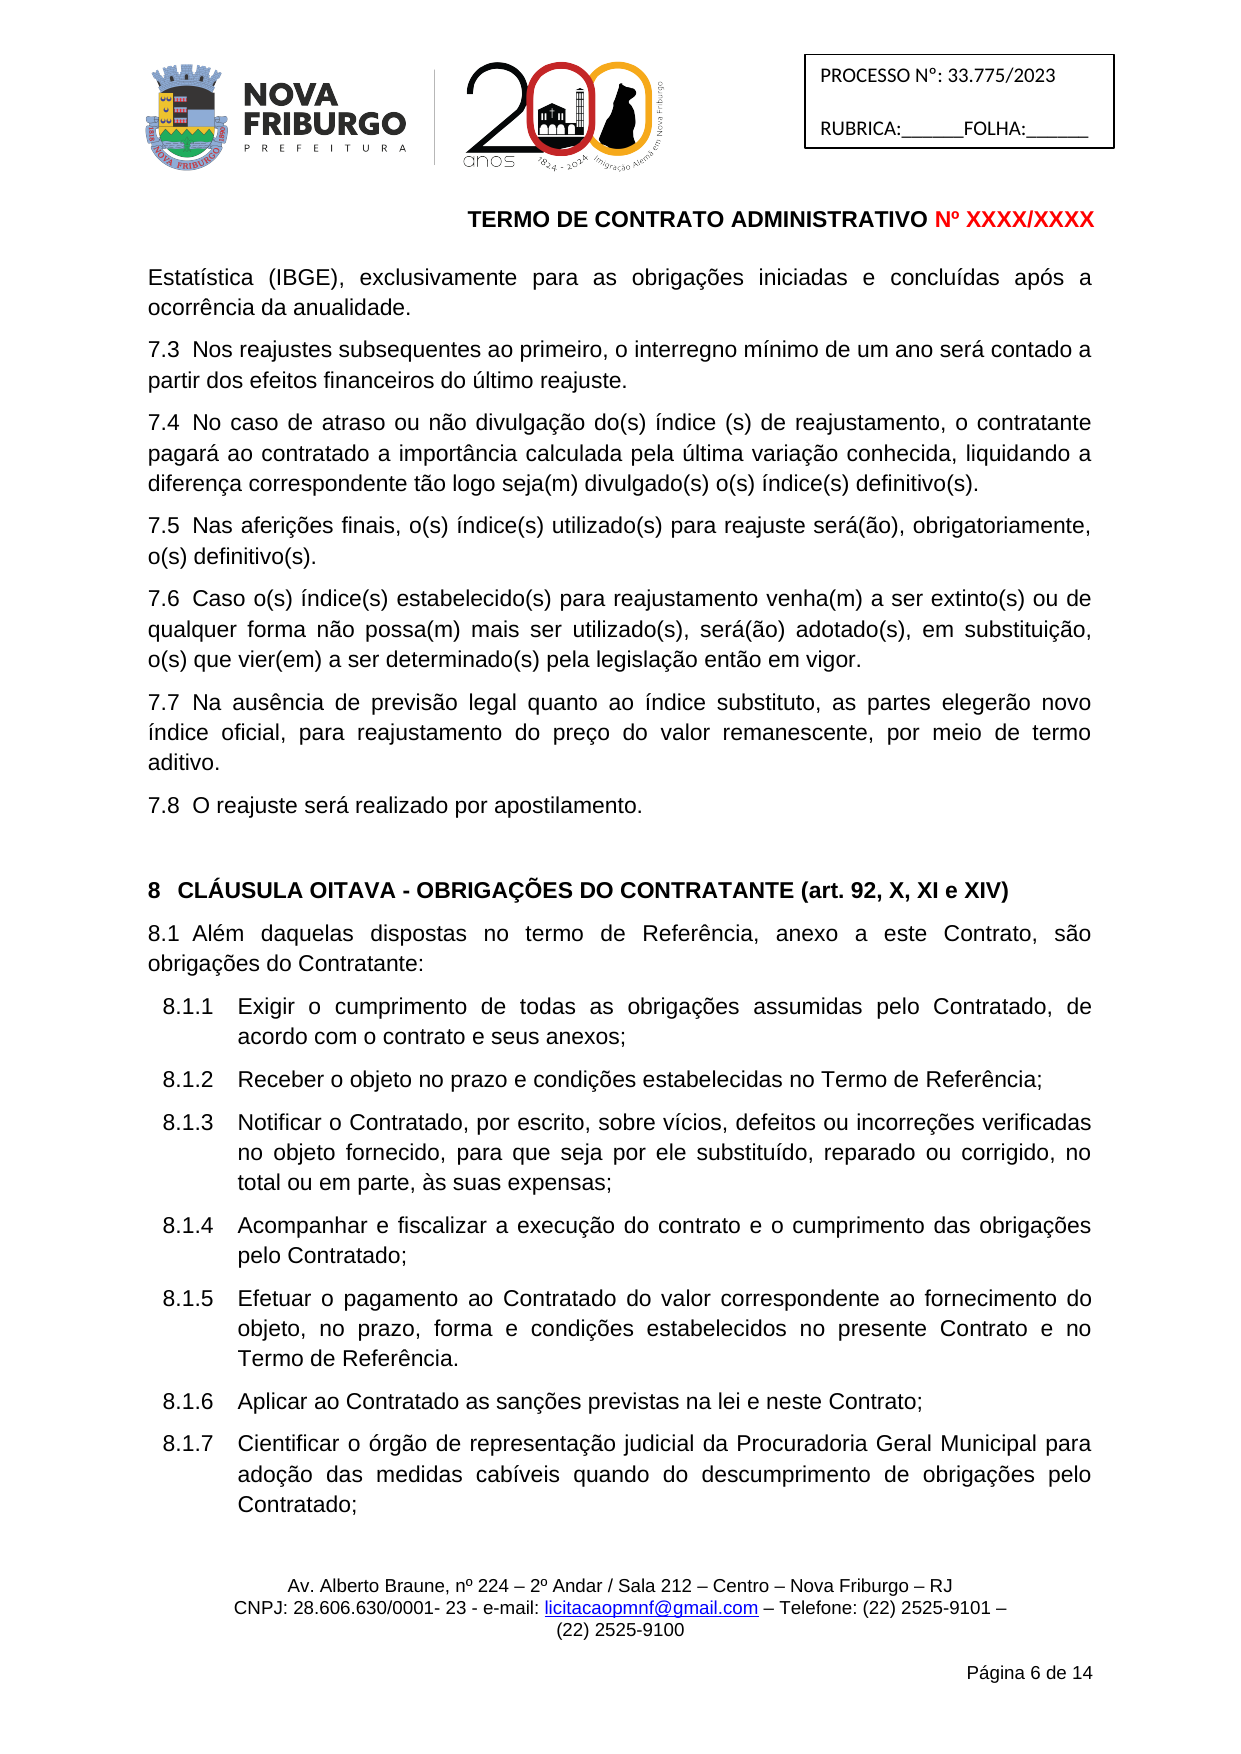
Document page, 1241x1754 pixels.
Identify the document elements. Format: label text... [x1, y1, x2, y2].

list No caso de atraso ou não divulgação do(s) índice (s) de reajustamento, o contratante pagará ao contratado a importância calculada pela última variação conhecida, liquidando a diferença correspondente tão logo seja(m) divulgado(s) o(s) índice(s) definitivo(s). [148, 409, 1092, 496]
list Exigir o cumprimento de todas as obrigações assumidas pelo Contratado, de acordo com o contrato e seus anexos; [162, 993, 1092, 1049]
list Efetuar o pagamento ao Contratado do valor correspondente ao fornecimento do objeto, no prazo, forma e condições estabelecidos no presente Contrato e no Termo de Referência. [162, 1284, 1092, 1371]
list Caso o(s) índice(s) estabelecido(s) para reajustamento venha(m) a ser extinto(s) ou de qualquer forma não possa(m) mais ser utilizado(s), será(ão) adotado(s), em substituição, o(s) que vier(em) a ser determinado(s) pela legislação então em vigor. [148, 585, 1092, 672]
picture [118, 29, 696, 200]
list Além daquelas dispostas no termo de Referência, anexo a este Contrato, são obrigações do Contratante: [148, 920, 1092, 976]
list O reajuste será realizado por apostilamento. [148, 792, 1092, 818]
list CLÁUSULA OITAVA - OBRIGAÇÕES DO CONTRATANTE (art. 92, X, XI e XIV) [148, 877, 1092, 903]
list Notificar o Contratado, por escrito, sobre vícios, defeitos ou incorreções verificadas no objeto fornecido, para que seja por ele substituído, reparado ou corrigido, no total ou em parte, às suas expensas; [162, 1108, 1092, 1195]
list Aplicar ao Contratado as sanções previstas na lei e neste Contrato; [162, 1388, 1092, 1414]
list Nas aferições finais, o(s) índice(s) utilizado(s) para reajuste será(ão), obrigatoriamente, o(s) definitivo(s). [148, 512, 1092, 569]
list Acompanhar e fiscalizar a execução do contrato e o cumprimento das obrigações pelo Contratado; [162, 1212, 1092, 1268]
list Receber o objeto no prazo e condições estabelecidas no Termo de Referência; [162, 1066, 1092, 1092]
list Cientificar o órgão de representação judicial da Procuradoria Geral Municipal para adoção das medidas cabíveis quando do descumprimento de obrigações pelo Contratado; [162, 1430, 1092, 1517]
list Nos reajustes subsequentes ao primeiro, o interregno mínimo de um ano será contado a partir dos efeitos financeiros do último reajuste. [148, 336, 1092, 393]
list Na ausência de previsão legal quanto ao índice substituto, as partes elegerão novo índice oficial, para reajustamento do preço do valor remanescente, por meio de termo aditivo. [148, 688, 1092, 775]
